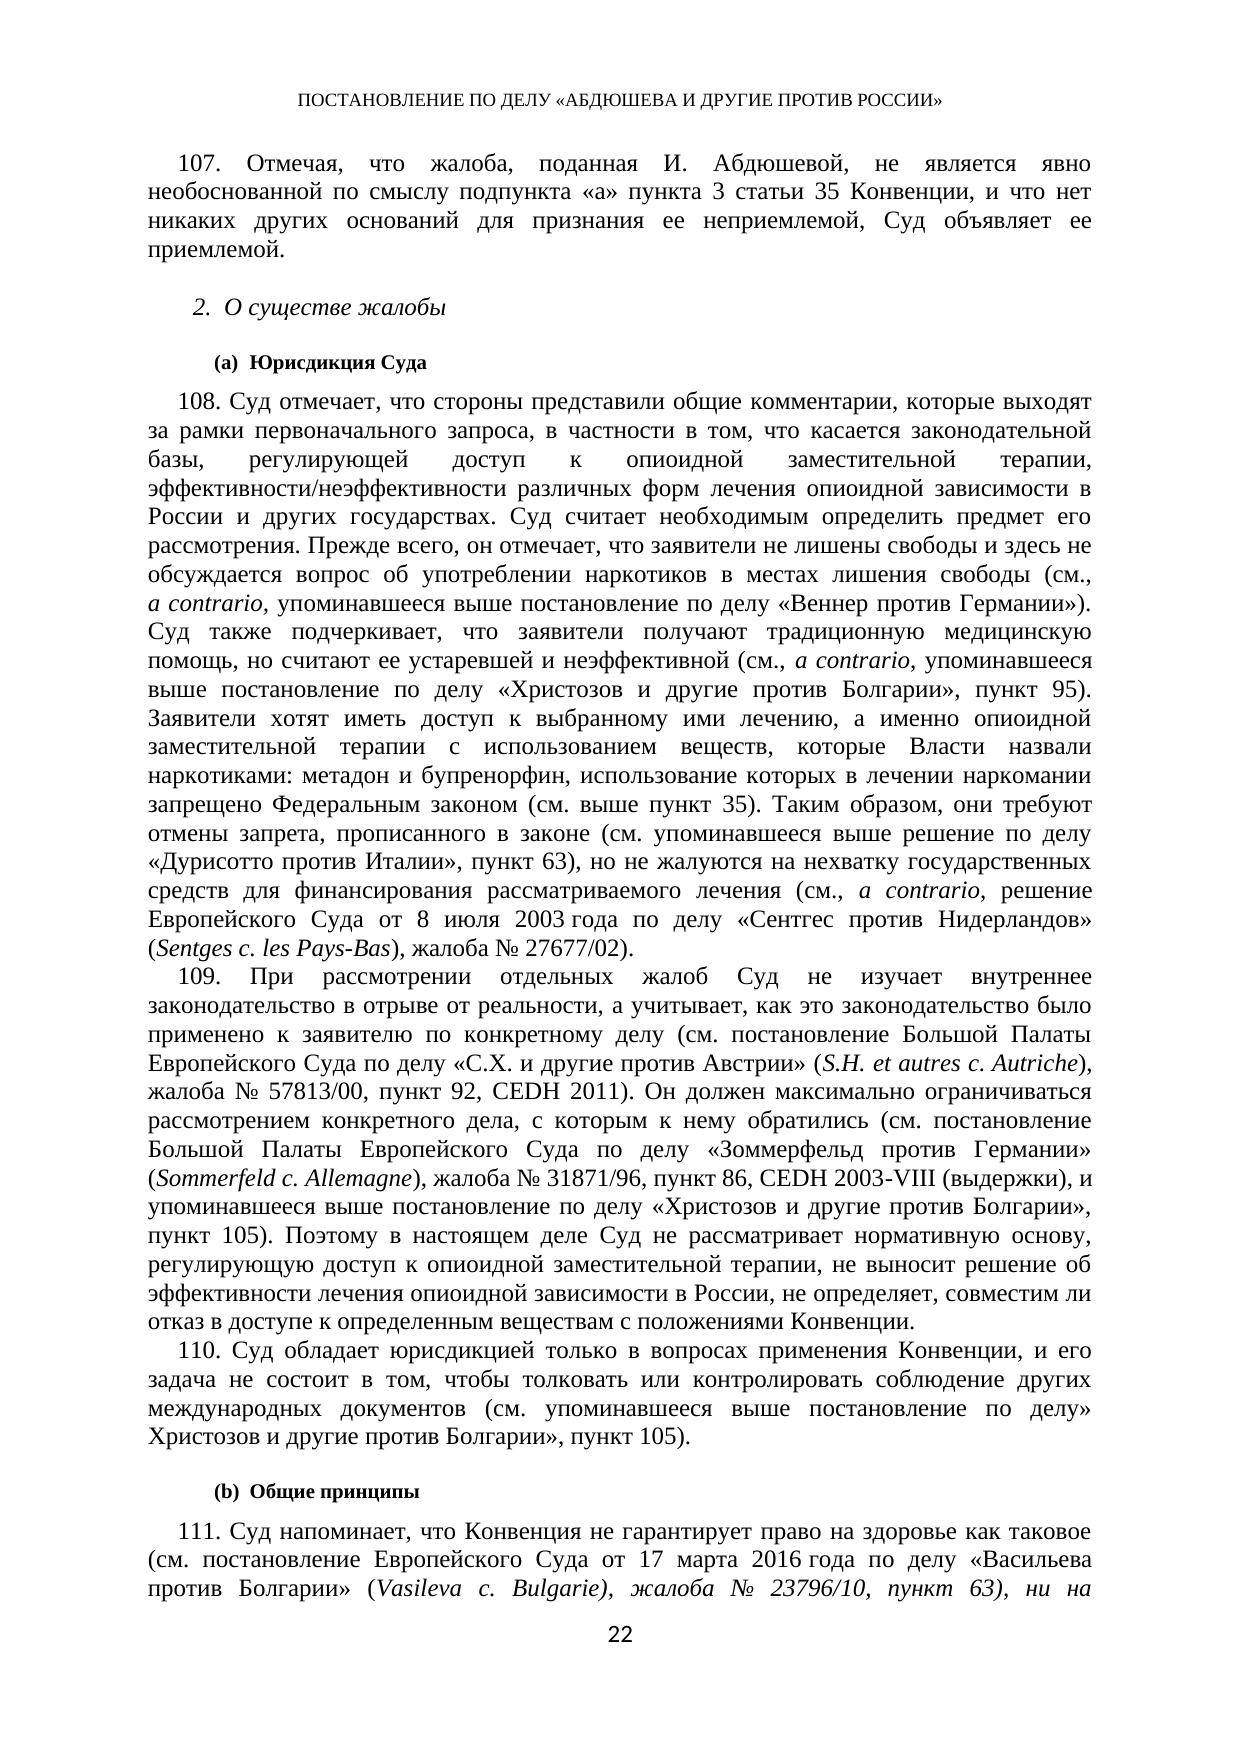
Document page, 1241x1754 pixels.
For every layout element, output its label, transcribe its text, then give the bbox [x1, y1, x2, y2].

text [148, 1516, 1092, 1602]
text Общие принципы [214, 1479, 1092, 1503]
text О существе жалобы [193, 292, 1092, 321]
text Юрисдикция Суда [214, 350, 1092, 374]
text 110. Суд обладает юрисдикцией только в вопросах применения Конвенции, и его задача не состоит в том, чтобы толковать или контролировать соблюдение других международных документов (см. упоминавшееся выше постановление по делу» Христозов и другие против Болгарии», пункт 105). [148, 1335, 1092, 1450]
text 107. Отмечая, что жалоба, поданная И. Абдюшевой, не является явно необоснованной по смыслу подпункта «а» пункта 3 статьи 35 Конвенции, и что нет никаких других оснований для признания ее неприемлемой, Суд объявляет ее приемлемой. [148, 148, 1092, 263]
text 109. При рассмотрении отдельных жалоб Суд не изучает внутреннее законодательство в отрыве от реальности, а учитывает, как это законодательство было применено к заявителю по конкретному делу (см. постановление Большой Палаты Европейского Суда по делу «С.Х. и другие против Австрии» (S.H. et autres c. Autriche), жалоба № 57813/00, пункт 92, CEDH 2011). Он должен максимально ограничиваться рассмотрением конкретного дела, с которым к нему обратились (см. постановление Большой Палаты Европейского Суда по делу «Зоммерфельд против Германии» (Sommerfeld c. Allemagne), жалоба № 31871/96, пункт 86, CEDH 2003-VIII (выдержки), и упоминавшееся выше постановление по делу «Христозов и другие против Болгарии», пункт 105). Поэтому в настоящем деле Суд не рассматривает нормативную основу, регулирующую доступ к опиоидной заместительной терапии, не выносит решение об эффективности лечения опиоидной зависимости в России, не определяет, совместим ли отказ в доступе к определенным веществам с положениями Конвенции. [148, 961, 1092, 1335]
text 108. Суд отмечает, что стороны представили общие комментарии, которые выходят за рамки первоначального запроса, в частности в том, что касается законодательной базы, регулирующей доступ к опиоидной заместительной терапии, эффективности/неэффективности различных форм лечения опиоидной зависимости в России и других государствах. Суд считает необходимым определить предмет его рассмотрения. Прежде всего, он отмечает, что заявители не лишены свободы и здесь не обсуждается вопрос об употреблении наркотиков в местах лишения свободы (см., a contrario, упоминавшееся выше постановление по делу «Веннер против Германии»). Суд также подчеркивает, что заявители получают традиционную медицинскую помощь, но считают ее устаревшей и неэффективной (см., a contrario, упоминавшееся выше постановление по делу «Христозов и другие против Болгарии», пункт 95). Заявители хотят иметь доступ к выбранному ими лечению, а именно опиоидной заместительной терапии с использованием веществ, которые Власти назвали наркотиками: метадон и бупренорфин, использование которых в лечении наркомании запрещено Федеральным законом (см. выше пункт 35). Таким образом, они требуют отмены запрета, прописанного в законе (см. упоминавшееся выше решение по делу «Дурисотто против Италии», пункт 63), но не жалуются на нехватку государственных средств для финансирования рассматриваемого лечения (см., a contrario, решение Европейского Суда от 8 июля 2003 года по делу «Сентгес против Нидерландов» (Sentges c. les Pays-Bas), жалоба № 27677/02). [148, 386, 1092, 961]
